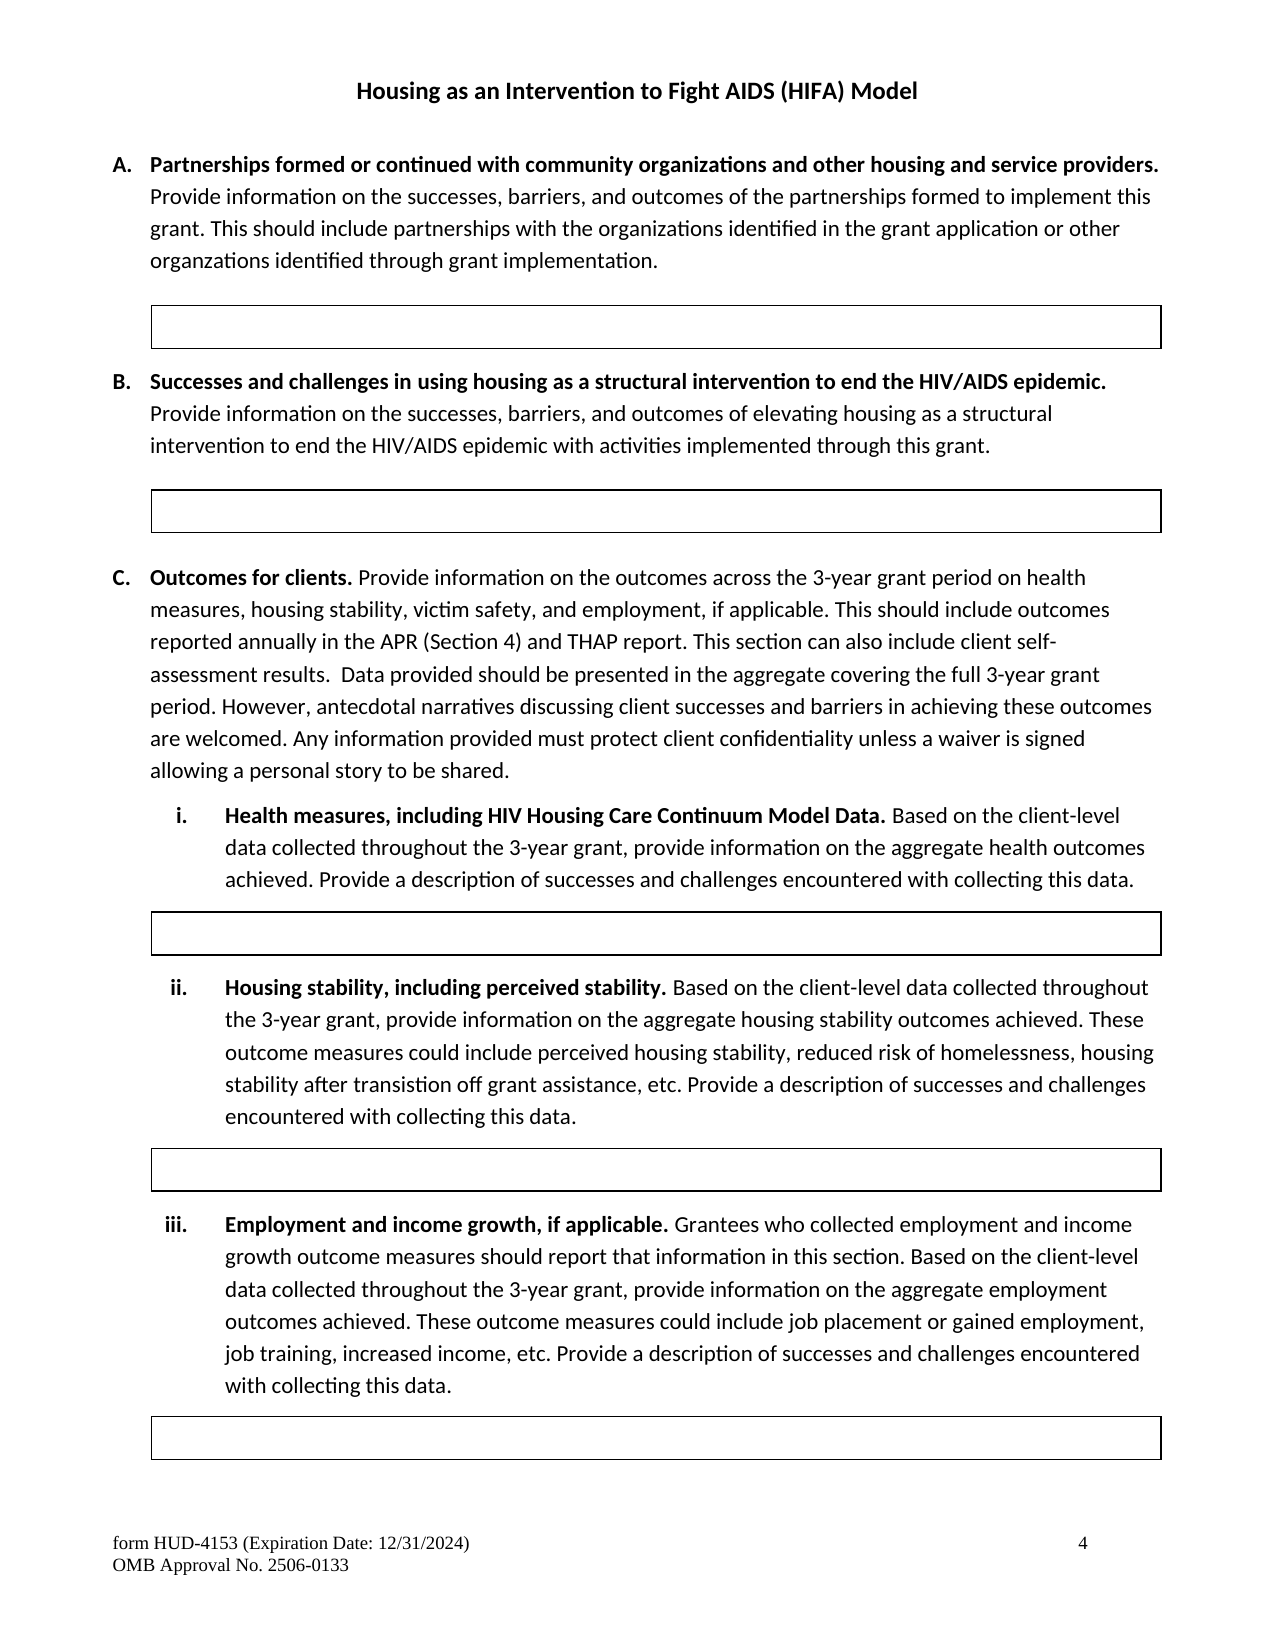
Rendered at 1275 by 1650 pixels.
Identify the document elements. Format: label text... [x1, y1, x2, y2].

list Employment and income growth, if applicable. Grantees who collected employment and income growth outcome measures should report that information in this section. Based on the client-level data collected throughout the 3-year grant, provide information on the aggregate employment outcomes achieved. These outcome measures could include job placement or gained employment, job training, increased income, etc. Provide a description of successes and challenges encountered with collecting this data. [187, 1210, 1162, 1399]
list Partnerships formed or continued with community organizations and other housing and service providers. Provide information on the successes, barriers, and outcomes of the partnerships formed to implement this grant. This should include partnerships with the organizations identified in the grant application or other organzations identified through grant implementation. [112, 150, 1162, 274]
list Successes and challenges in using housing as a structural intervention to end the HIV/AIDS epidemic. Provide information on the successes, barriers, and outcomes of elevating housing as a structural intervention to end the HIV/AIDS epidemic with activities implemented through this grant. [112, 367, 1162, 459]
list Health measures, including HIV Housing Care Continuum Model Data. Based on the client-level data collected throughout the 3-year grant, provide information on the aggregate health outcomes achieved. Provide a description of successes and challenges encountered with collecting this data. [187, 801, 1162, 893]
list Outcomes for clients. Provide information on the outcomes across the 3-year grant period on health measures, housing stability, victim safety, and employment, if applicable. This should include outcomes reported annually in the APR (Section 4) and THAP report. This section can also include client self-assessment results. Data provided should be presented in the aggregate covering the full 3-year grant period. However, antecdotal narratives discussing client successes and barriers in achieving these outcomes are welcomed. Any information provided must protect client confidentiality unless a waiver is signed allowing a personal story to be shared. [112, 563, 1162, 784]
list Housing stability, including perceived stability. Based on the client-level data collected throughout the 3-year grant, provide information on the aggregate housing stability outcomes achieved. These outcome measures could include perceived housing stability, reduced risk of homelessness, housing stability after transistion off grant assistance, etc. Provide a description of successes and challenges encountered with collecting this data. [187, 973, 1162, 1130]
